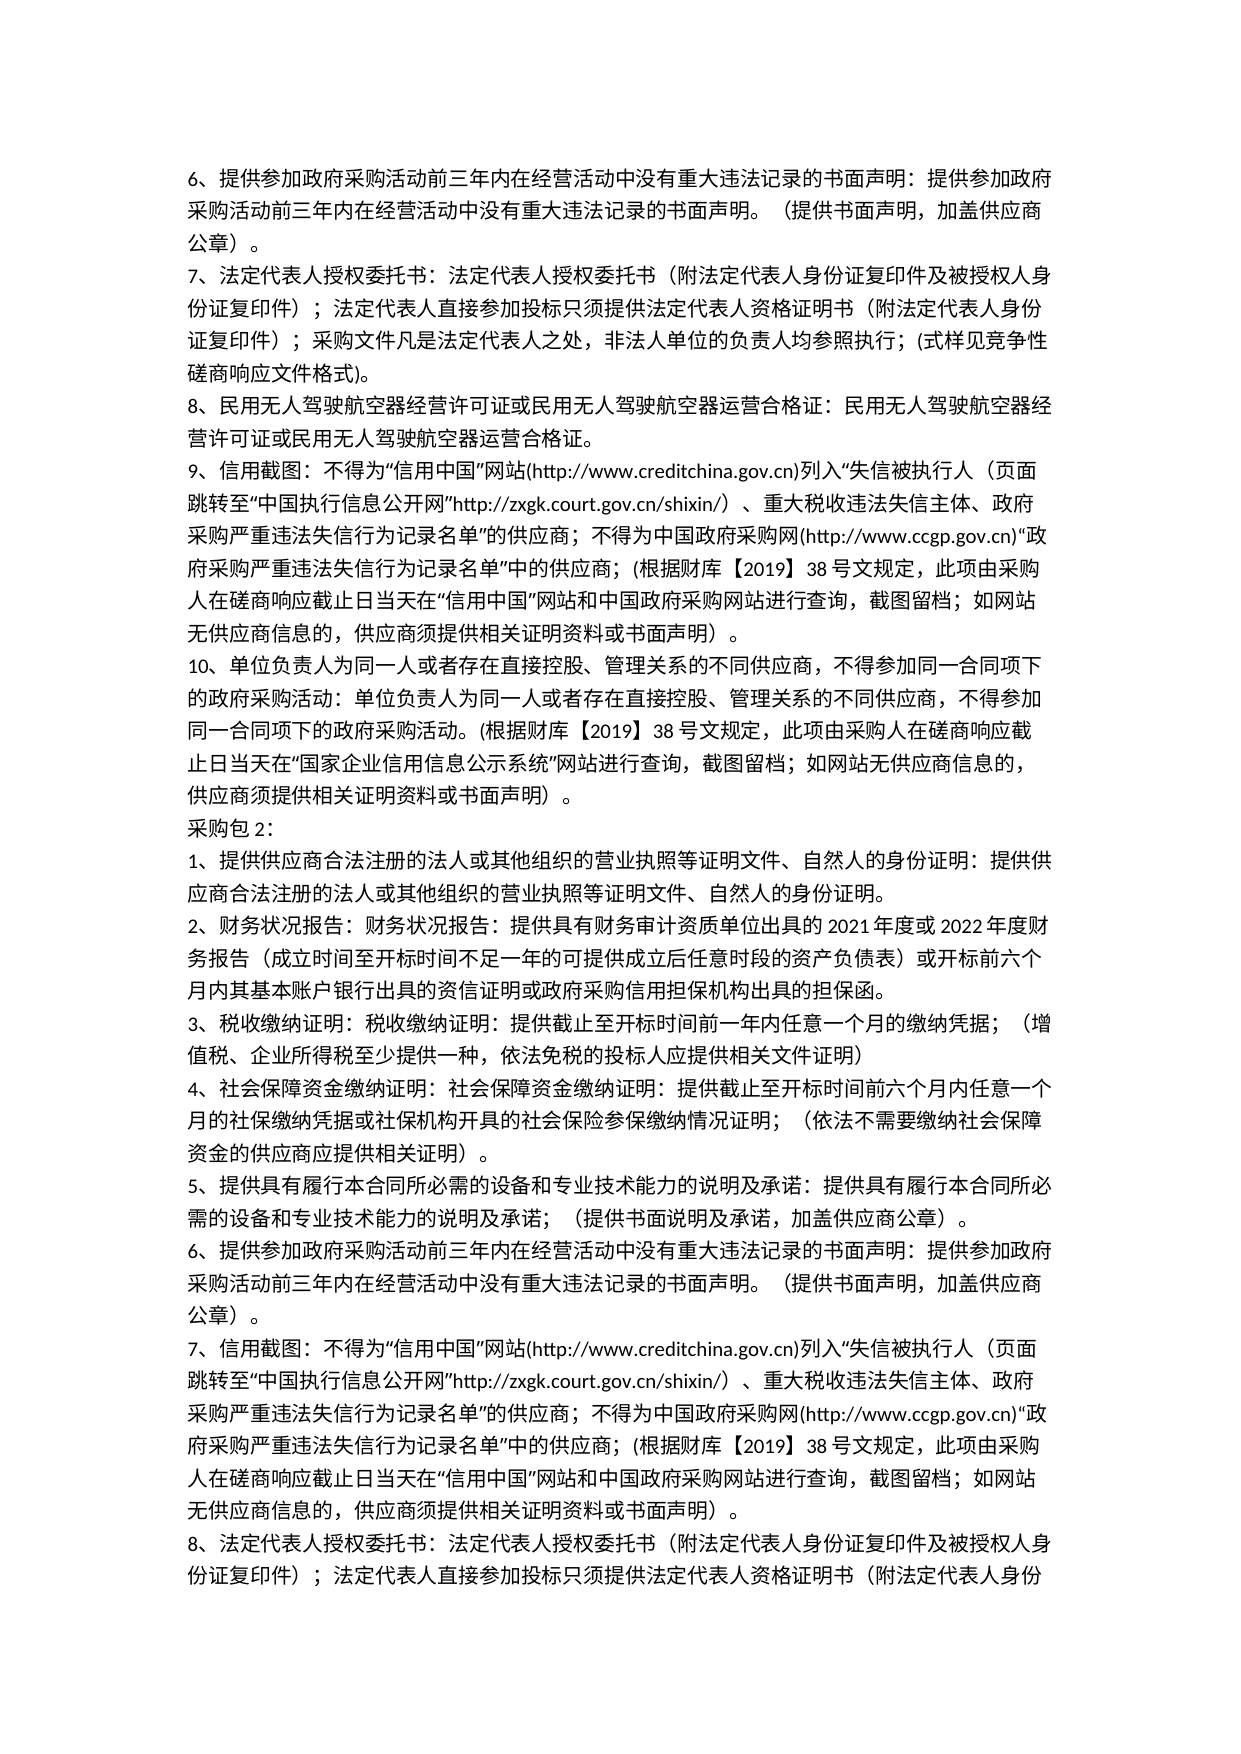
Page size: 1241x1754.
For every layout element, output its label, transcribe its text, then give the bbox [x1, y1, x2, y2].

text 5、提供具有履行本合同所必需的设备和专业技术能力的说明及承诺：提供具有履行本合同所必需的设备和专业技术能力的说明及承诺；（提供书面说明及承诺，加盖供应商公章）。 [187, 1169, 1053, 1234]
text 3、税收缴纳证明：税收缴纳证明：提供截止至开标时间前一年内任意一个月的缴纳凭据；（增值税、企业所得税至少提供一种，依法免税的投标人应提供相关文件证明） [187, 1007, 1053, 1072]
text 9、信用截图：不得为“信用中国”网站(http://www.creditchina.gov.cn)列入“失信被执行人（页面跳转至“中国执行信息公开网”http://zxgk.court.gov.cn/shixin/）、重大税收违法失信主体、政府采购严重违法失信行为记录名单”的供应商；不得为中国政府采购网(http://www.ccgp.gov.cn)“政府采购严重违法失信行为记录名单”中的供应商；(根据财库【2019】38号文规定，此项由采购人在磋商响应截止日当天在“信用中国”网站和中国政府采购网站进行查询，截图留档；如网站无供应商信息的，供应商须提供相关证明资料或书面声明）。 [187, 454, 1053, 649]
text 采购包2： [187, 812, 1053, 844]
text 1、提供供应商合法注册的法人或其他组织的营业执照等证明文件、自然人的身份证明：提供供应商合法注册的法人或其他组织的营业执照等证明文件、自然人的身份证明。 [187, 844, 1053, 909]
text 6、提供参加政府采购活动前三年内在经营活动中没有重大违法记录的书面声明：提供参加政府采购活动前三年内在经营活动中没有重大违法记录的书面声明。（提供书面声明，加盖供应商公章）。 [187, 1234, 1053, 1332]
text 10、单位负责人为同一人或者存在直接控股、管理关系的不同供应商，不得参加同一合同项下的政府采购活动：单位负责人为同一人或者存在直接控股、管理关系的不同供应商，不得参加同一合同项下的政府采购活动。(根据财库【2019】38号文规定，此项由采购人在磋商响应截止日当天在“国家企业信用信息公示系统”网站进行查询，截图留档；如网站无供应商信息的，供应商须提供相关证明资料或书面声明）。 [187, 649, 1053, 812]
text 7、信用截图：不得为“信用中国”网站(http://www.creditchina.gov.cn)列入“失信被执行人（页面跳转至“中国执行信息公开网”http://zxgk.court.gov.cn/shixin/）、重大税收违法失信主体、政府采购严重违法失信行为记录名单”的供应商；不得为中国政府采购网(http://www.ccgp.gov.cn)“政府采购严重违法失信行为记录名单”中的供应商；(根据财库【2019】38号文规定，此项由采购人在磋商响应截止日当天在“信用中国”网站和中国政府采购网站进行查询，截图留档；如网站无供应商信息的，供应商须提供相关证明资料或书面声明）。 [187, 1332, 1053, 1527]
text 8、民用无人驾驶航空器经营许可证或民用无人驾驶航空器运营合格证：民用无人驾驶航空器经营许可证或民用无人驾驶航空器运营合格证。 [187, 389, 1053, 454]
text 2、财务状况报告：财务状况报告：提供具有财务审计资质单位出具的2021年度或2022年度财务报告（成立时间至开标时间不足一年的可提供成立后任意时段的资产负债表）或开标前六个月内其基本账户银行出具的资信证明或政府采购信用担保机构出具的担保函。 [187, 909, 1053, 1007]
text 7、法定代表人授权委托书：法定代表人授权委托书（附法定代表人身份证复印件及被授权人身份证复印件）；法定代表人直接参加投标只须提供法定代表人资格证明书（附法定代表人身份证复印件）；采购文件凡是法定代表人之处，非法人单位的负责人均参照执行；(式样见竞争性磋商响应文件格式)。 [187, 259, 1053, 389]
text 4、社会保障资金缴纳证明：社会保障资金缴纳证明：提供截止至开标时间前六个月内任意一个月的社保缴纳凭据或社保机构开具的社会保险参保缴纳情况证明；（依法不需要缴纳社会保障资金的供应商应提供相关证明）。 [187, 1072, 1053, 1169]
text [187, 1527, 1053, 1592]
text 6、提供参加政府采购活动前三年内在经营活动中没有重大违法记录的书面声明：提供参加政府采购活动前三年内在经营活动中没有重大违法记录的书面声明。（提供书面声明，加盖供应商公章）。 [187, 162, 1053, 259]
